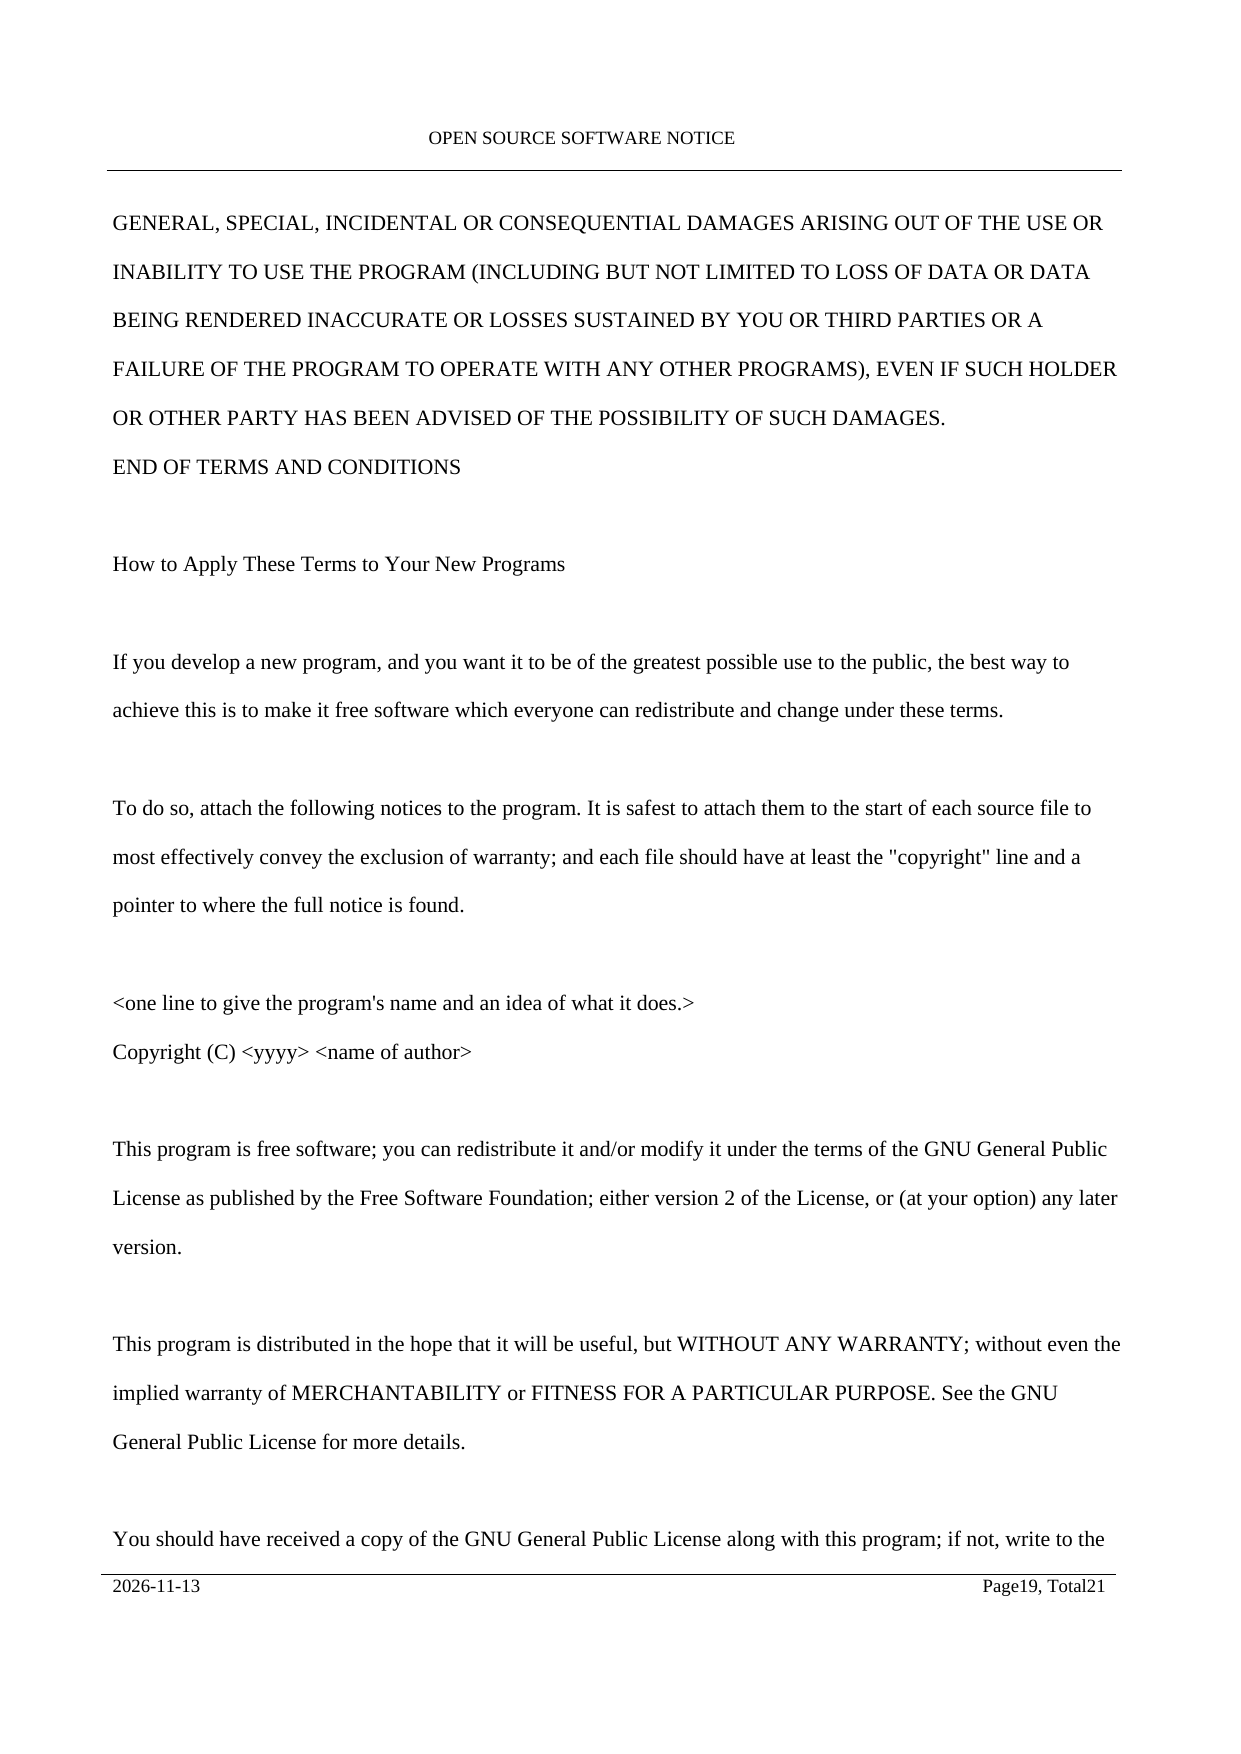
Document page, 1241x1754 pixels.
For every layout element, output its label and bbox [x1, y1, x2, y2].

text [112, 206, 1128, 1555]
